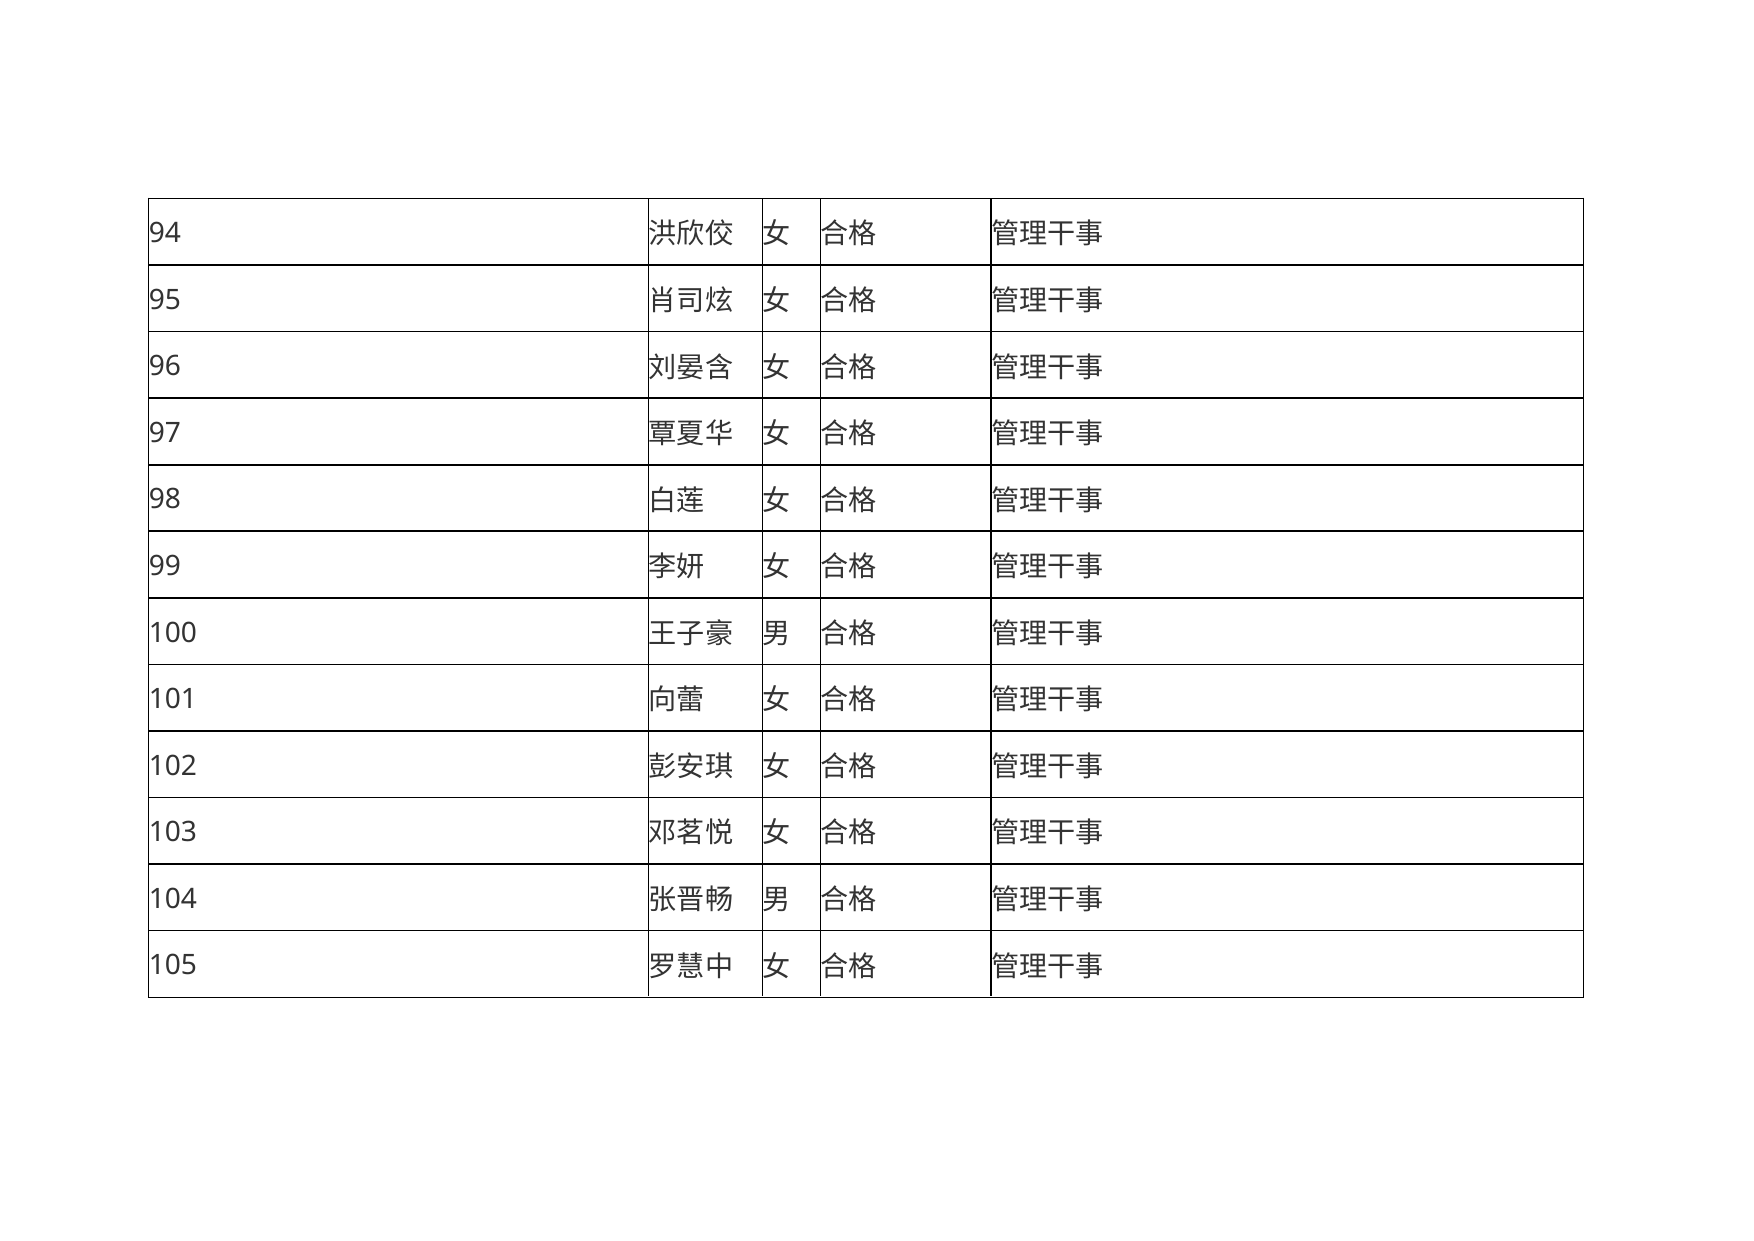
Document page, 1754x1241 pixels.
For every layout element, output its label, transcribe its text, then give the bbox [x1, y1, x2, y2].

table_cell 管理干事 [992, 399, 1583, 464]
table_cell 邓茗悦 [649, 798, 762, 863]
table_cell 99 [149, 532, 648, 597]
table_cell 104 [149, 865, 648, 930]
table_cell 102 [149, 732, 648, 797]
table_cell 张晋畅 [649, 865, 762, 930]
table_cell 李妍 [649, 532, 762, 597]
table_cell 男 [763, 865, 820, 930]
table_cell 向蕾 [649, 665, 762, 730]
table_cell 彭安琪 [649, 732, 762, 797]
table_cell 罗慧中 [649, 931, 762, 996]
table_cell 合格 [821, 798, 990, 863]
table_cell 管理干事 [992, 865, 1583, 930]
table_cell 管理干事 [992, 532, 1583, 597]
table_cell 合格 [821, 665, 990, 730]
table_cell 女 [763, 466, 820, 530]
table_cell 管理干事 [992, 798, 1583, 863]
table_cell 合格 [821, 399, 990, 464]
table_cell 管理干事 [992, 732, 1583, 797]
table_cell 王子豪 [649, 599, 762, 663]
table_cell 刘晏含 [649, 332, 762, 397]
table_cell 合格 [821, 532, 990, 597]
table_cell 合格 [821, 732, 990, 797]
table_cell 98 [149, 466, 648, 530]
table_cell 合格 [821, 599, 990, 663]
table_cell 女 [763, 199, 820, 264]
table_cell 合格 [821, 466, 990, 530]
table_cell 肖司炫 [649, 266, 762, 331]
table_cell 合格 [821, 332, 990, 397]
table_cell 管理干事 [992, 931, 1583, 996]
table_cell 101 [149, 665, 648, 730]
table_cell 管理干事 [992, 199, 1583, 264]
table_cell 合格 [821, 199, 990, 264]
table_cell 100 [149, 599, 648, 663]
table_cell 105 [149, 931, 648, 996]
table_cell 洪欣佼 [649, 199, 762, 264]
table_cell 白莲 [649, 466, 762, 530]
table_cell 管理干事 [992, 665, 1583, 730]
table_cell 女 [763, 532, 820, 597]
table_cell 覃夏华 [649, 399, 762, 464]
table_cell 97 [149, 399, 648, 464]
table_cell 女 [763, 266, 820, 331]
table_cell 96 [149, 332, 648, 397]
table_cell 女 [763, 931, 820, 996]
table_cell 94 [149, 199, 648, 264]
table_cell 合格 [821, 266, 990, 331]
table_cell 95 [149, 266, 648, 331]
table_cell 女 [763, 732, 820, 797]
table_cell 女 [763, 399, 820, 464]
table_cell 男 [763, 599, 820, 663]
table_cell 女 [763, 798, 820, 863]
table_cell 合格 [821, 865, 990, 930]
table_cell 女 [763, 332, 820, 397]
table_cell 管理干事 [992, 332, 1583, 397]
table_cell 女 [763, 665, 820, 730]
table_cell 管理干事 [992, 266, 1583, 331]
table_cell 管理干事 [992, 466, 1583, 530]
table_cell 管理干事 [992, 599, 1583, 663]
table_cell 合格 [821, 931, 990, 996]
table_cell 103 [149, 798, 648, 863]
